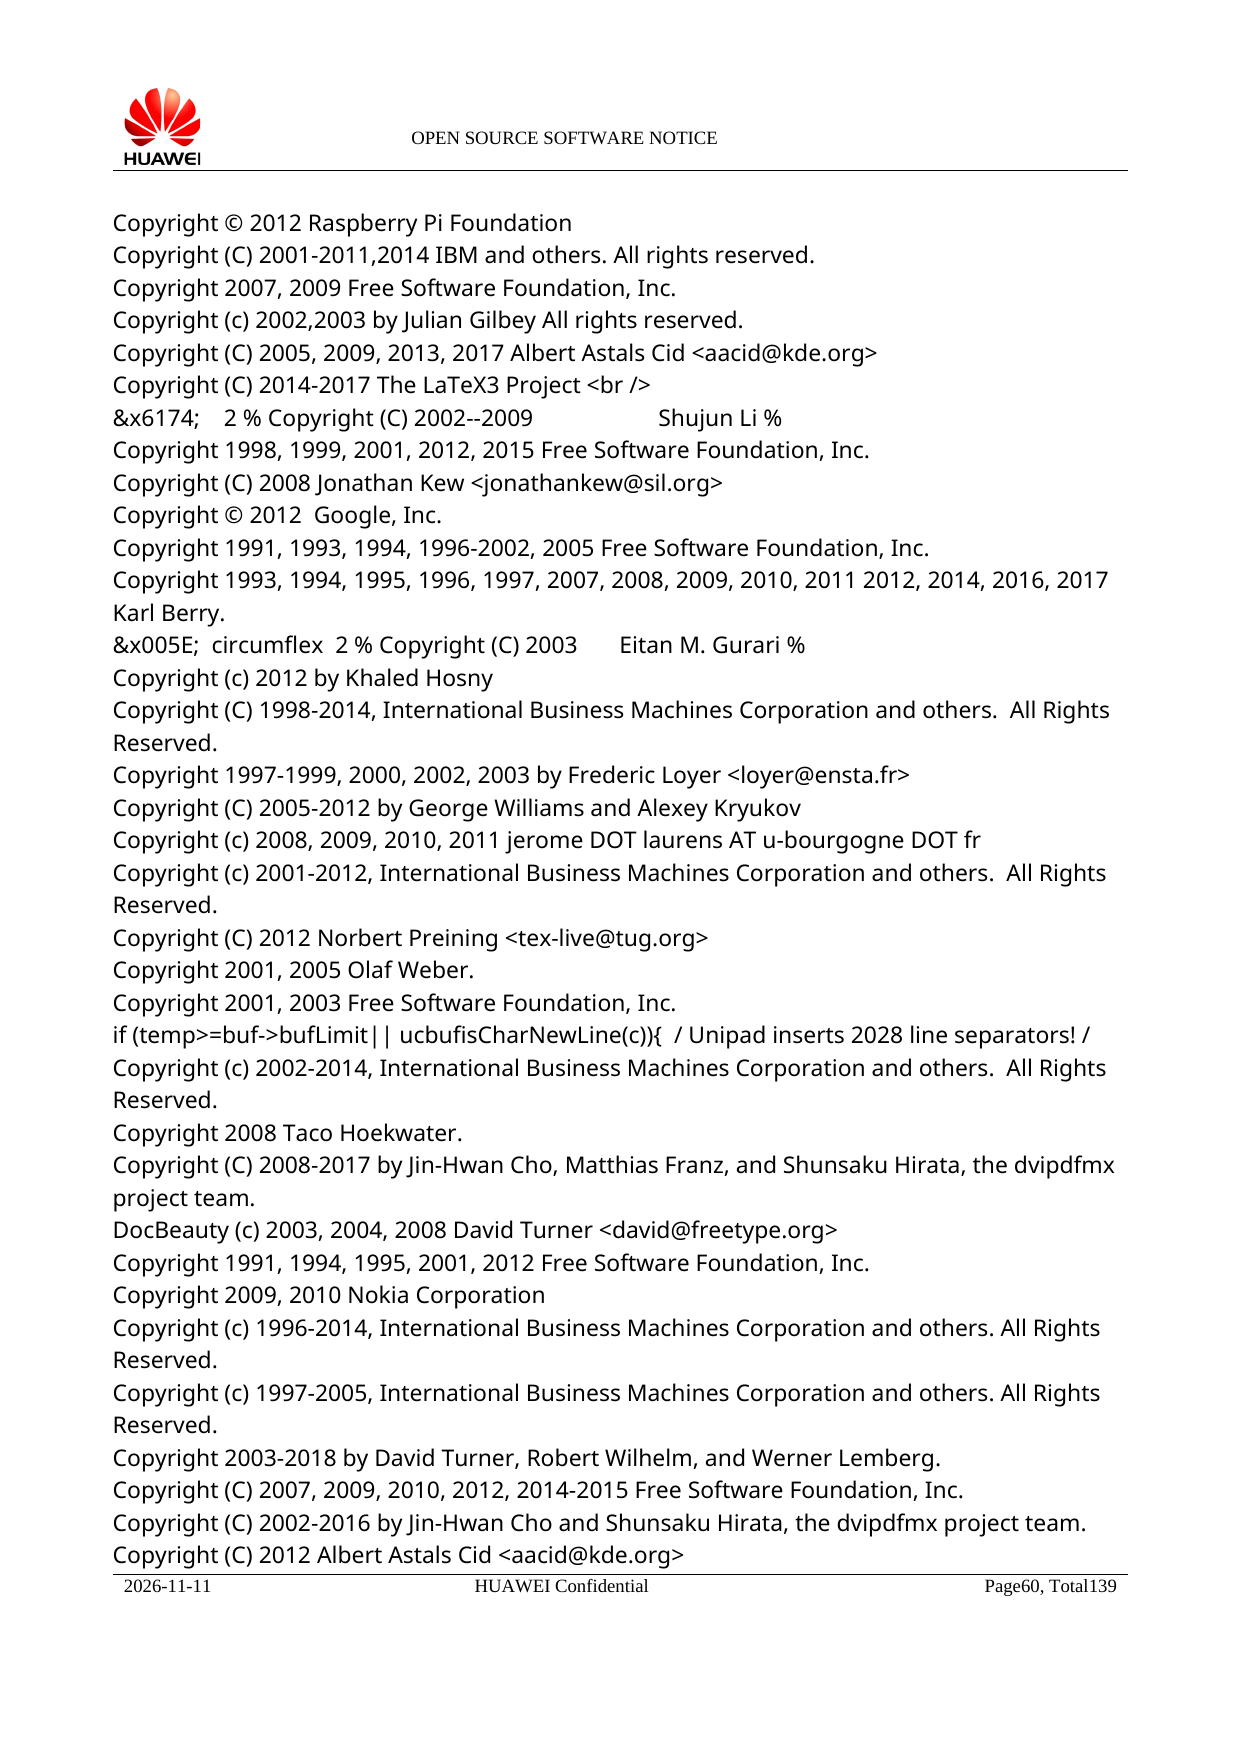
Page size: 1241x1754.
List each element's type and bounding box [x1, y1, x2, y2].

picture [124, 88, 201, 165]
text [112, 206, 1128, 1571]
